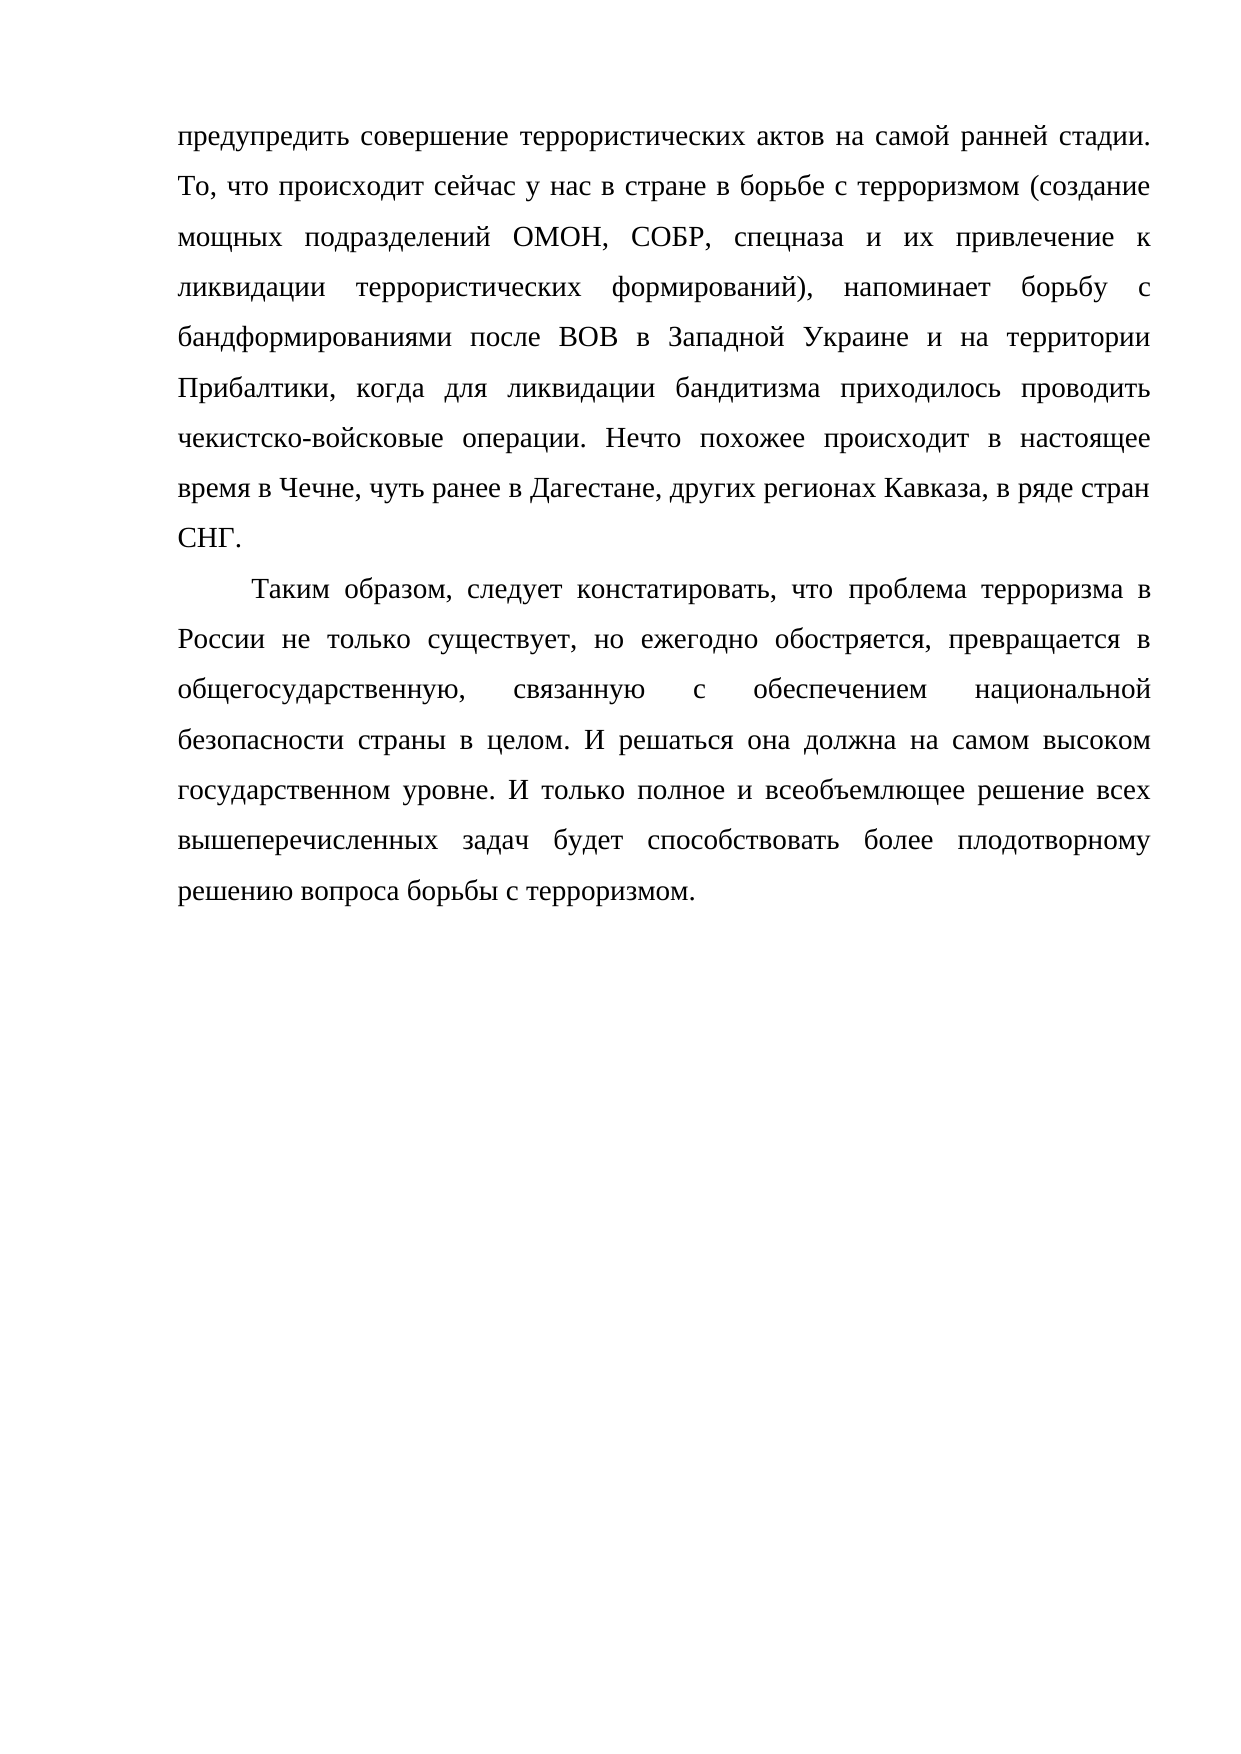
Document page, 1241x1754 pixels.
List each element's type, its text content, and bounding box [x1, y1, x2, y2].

text Таким образом, следует констатировать, что проблема терроризма в России не только существует, но ежегодно обостряется, превращается в общегосударственную, связанную с обеспечением национальной безопасности страны в целом. И решаться она должна на самом высоком государственном уровне. И только полное и всеобъемлющее решение всех вышеперечисленных задач будет способствовать более плодотворному решению вопроса борьбы с терроризмом. [177, 571, 1152, 906]
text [177, 118, 1152, 554]
